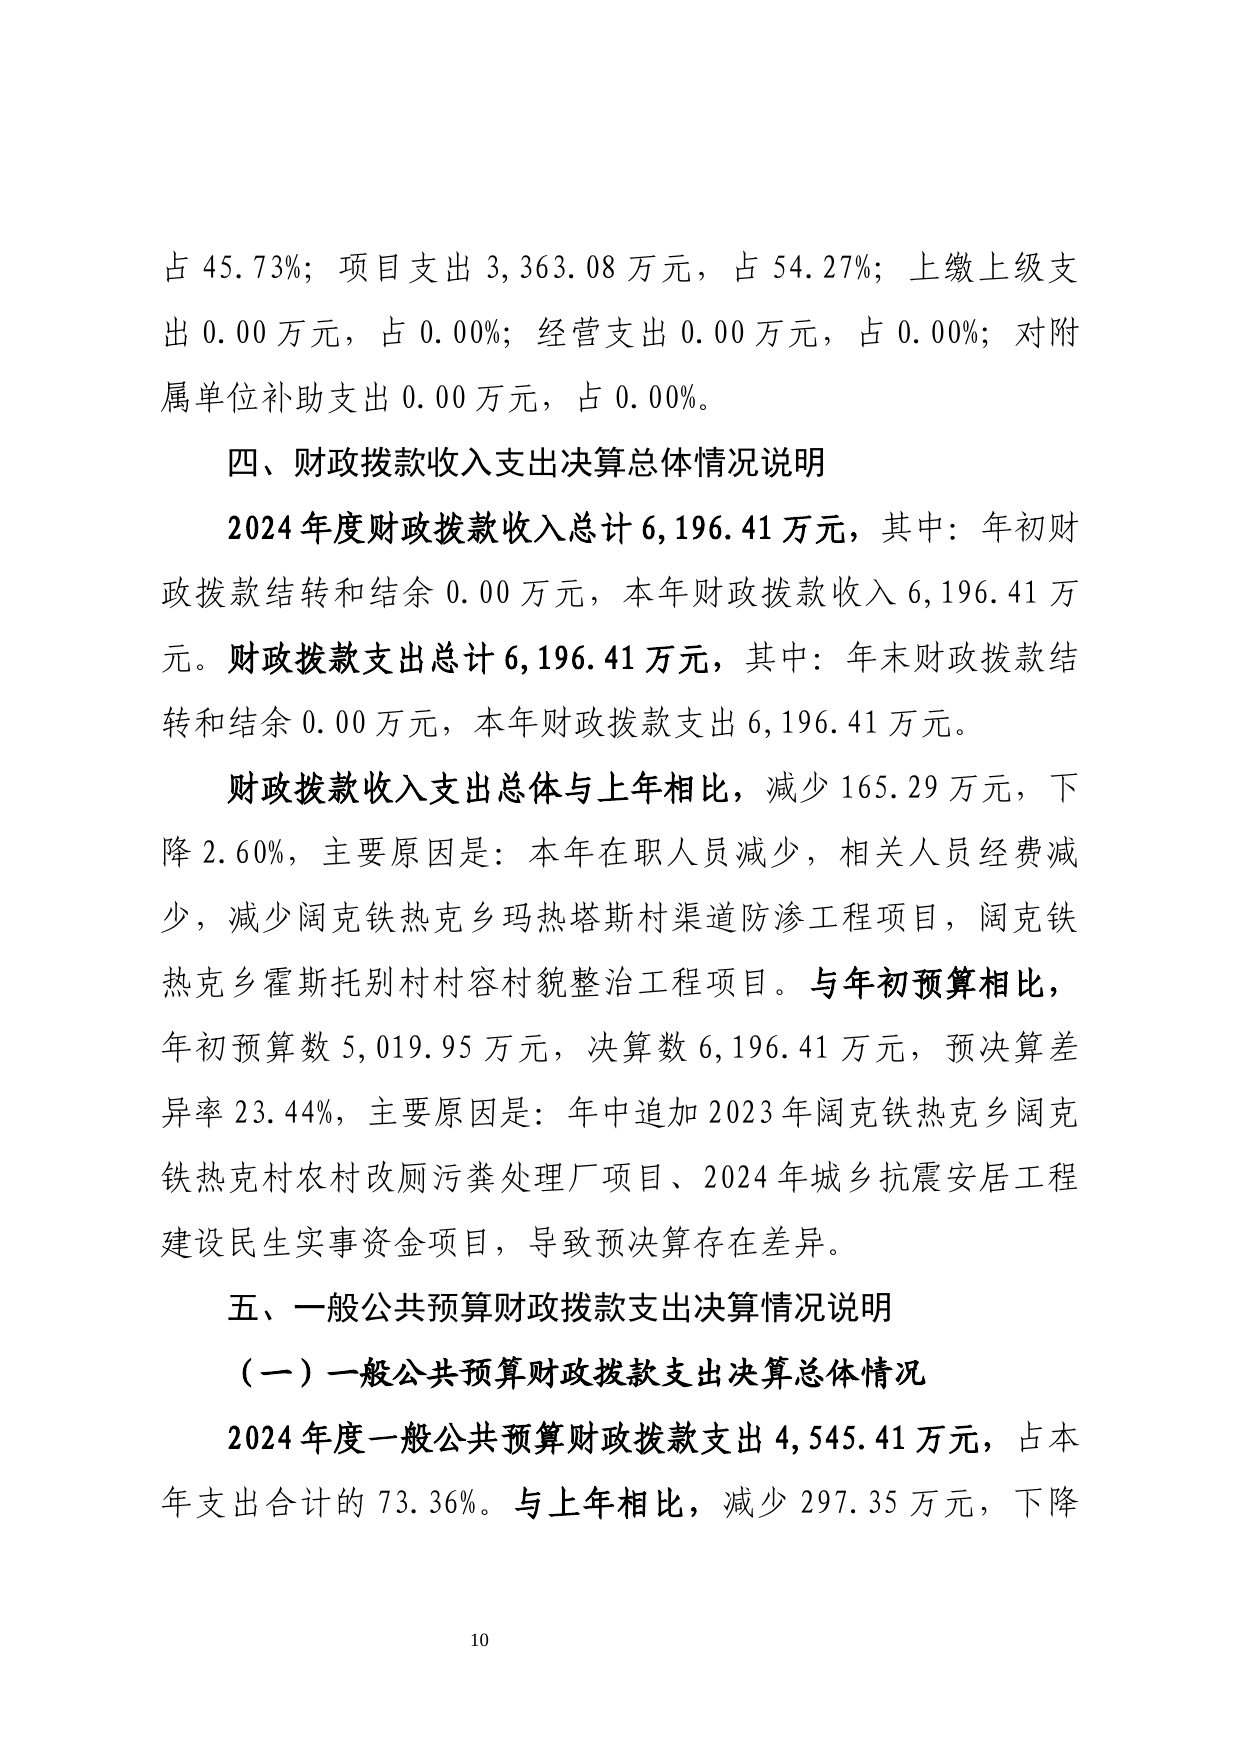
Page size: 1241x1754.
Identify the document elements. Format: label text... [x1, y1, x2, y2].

text 五、一般公共预算财政拨款支出决算情况说明 [159, 1273, 1081, 1338]
text （一）一般公共预算财政拨款支出决算总体情况 [159, 1338, 1081, 1403]
text 财政拨款收入支出总体与上年相比，减少165.29万元，下降2.60%，主要原因是：本年在职人员减少，相关人员经费减少，减少阔克铁热克乡玛热塔斯村渠道防渗工程项目，阔克铁热克乡霍斯托别村村容村貌整治工程项目。与年初预算相比，年初预算数5,019.95万元，决算数6,196.41万元，预决算差异率23.44%，主要原因是：年中追加2023年阔克铁热克乡阔克铁热克村农村改厕污粪处理厂项目、2024年城乡抗震安居工程建设民生实事资金项目，导致预决算存在差异。 [159, 753, 1081, 1273]
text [159, 1403, 1081, 1533]
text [159, 233, 1081, 428]
text 四、财政拨款收入支出决算总体情况说明 [159, 428, 1081, 493]
text 2024年度财政拨款收入总计6,196.41万元，其中：年初财政拨款结转和结余0.00万元，本年财政拨款收入6,196.41万元。财政拨款支出总计6,196.41万元，其中：年末财政拨款结转和结余0.00万元，本年财政拨款支出6,196.41万元。 [159, 493, 1081, 753]
